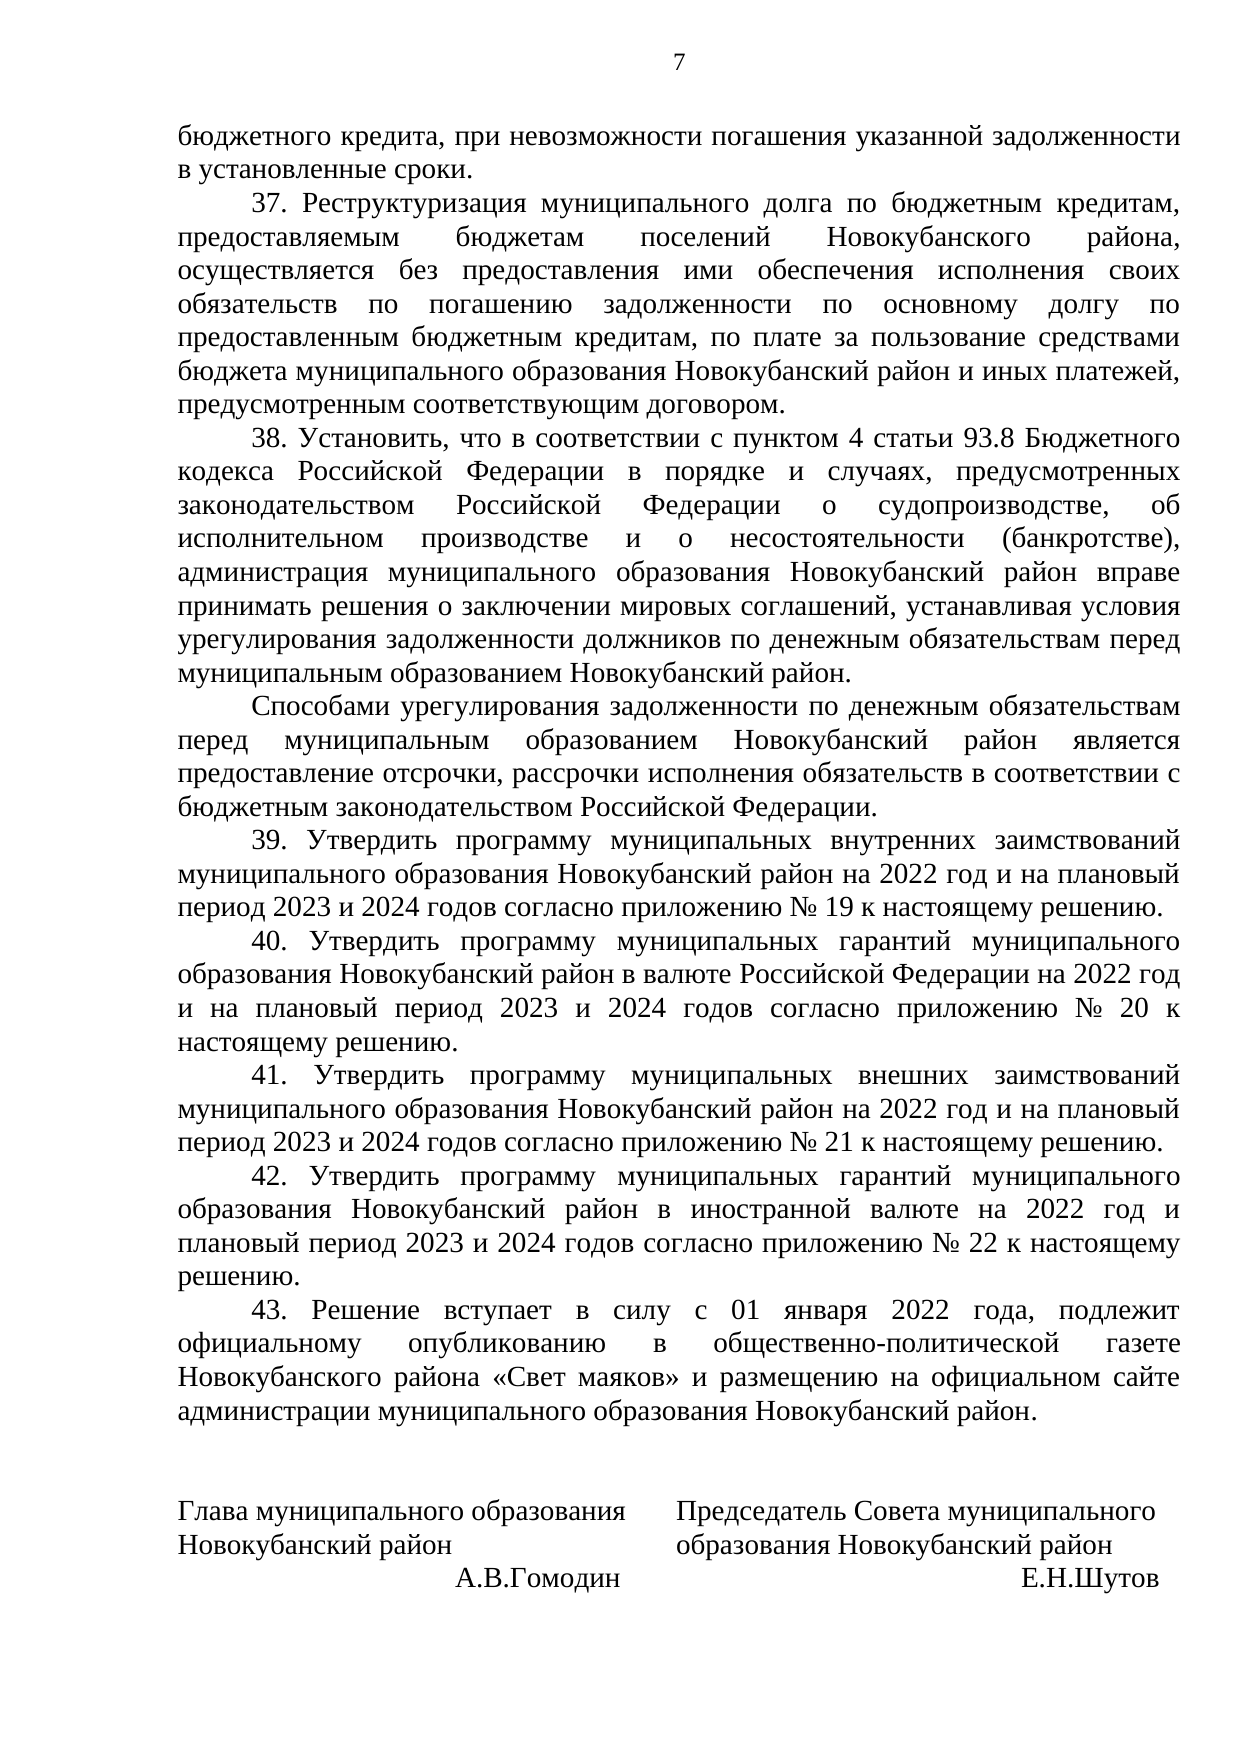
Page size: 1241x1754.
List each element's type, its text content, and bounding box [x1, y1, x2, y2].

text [177, 118, 1181, 185]
text 42. Утвердить программу муниципальных гарантий муниципального образования Новокубанский район в иностранной валюте на 2022 год и плановый период 2023 и 2024 годов согласно приложению № 22 к настоящему решению. [177, 1158, 1181, 1292]
text 40. Утвердить программу муниципальных гарантий муниципального образования Новокубанский район в валюте Российской Федерации на 2022 год и на плановый период 2023 и 2024 годов согласно приложению № 20 к настоящему решению. [177, 923, 1181, 1057]
table_cell А.В.Гомодин [166, 1560, 664, 1594]
text 38. Установить, что в соответствии с пунктом 4 статьи 93.8 Бюджетного кодекса Российской Федерации в порядке и случаях, предусмотренных законодательством Российской Федерации о судопроизводстве, об исполнительном производстве и о несостоятельности (банкротстве), администрация муниципального образования Новокубанский район вправе принимать решения о заключении мировых соглашений, устанавливая условия урегулирования задолженности должников по денежным обязательствам перед муниципальным образованием Новокубанский район. [177, 420, 1181, 688]
text 37. Реструктуризация муниципального долга по бюджетным кредитам, предоставляемым бюджетам поселений Новокубанского района, осуществляется без предоставления ими обеспечения исполнения своих обязательств по погашению задолженности по основному долгу по предоставленным бюджетным кредитам, по плате за пользование средствами бюджета муниципального образования Новокубанский район и иных платежей, предусмотренным соответствующим договором. [177, 185, 1181, 420]
text 41. Утвердить программу муниципальных внешних заимствований муниципального образования Новокубанский район на 2022 год и на плановый период 2023 и 2024 годов согласно приложению № 21 к настоящему решению. [177, 1057, 1181, 1158]
text 39. Утвердить программу муниципальных внутренних заимствований муниципального образования Новокубанский район на 2022 год и на плановый период 2023 и 2024 годов согласно приложению № 19 к настоящему решению. [177, 822, 1181, 923]
text 43. Решение вступает в силу с 01 января 2022 года, подлежит официальному опубликованию в общественно-политической газете Новокубанского района «Свет маяков» и размещению на официальном сайте администрации муниципального образования Новокубанский район. [177, 1292, 1181, 1426]
table_cell Е.Н.Шутов [665, 1560, 1171, 1594]
text Способами урегулирования задолженности по денежным обязательствам перед муниципальным образованием Новокубанский район является предоставление отсрочки, рассрочки исполнения обязательств в соответствии с бюджетным законодательством Российской Федерации. [177, 688, 1181, 822]
table_header Глава муниципального образования Новокубанский район [166, 1493, 664, 1560]
table_header Председатель Совета муниципального образования Новокубанский район [665, 1493, 1171, 1560]
